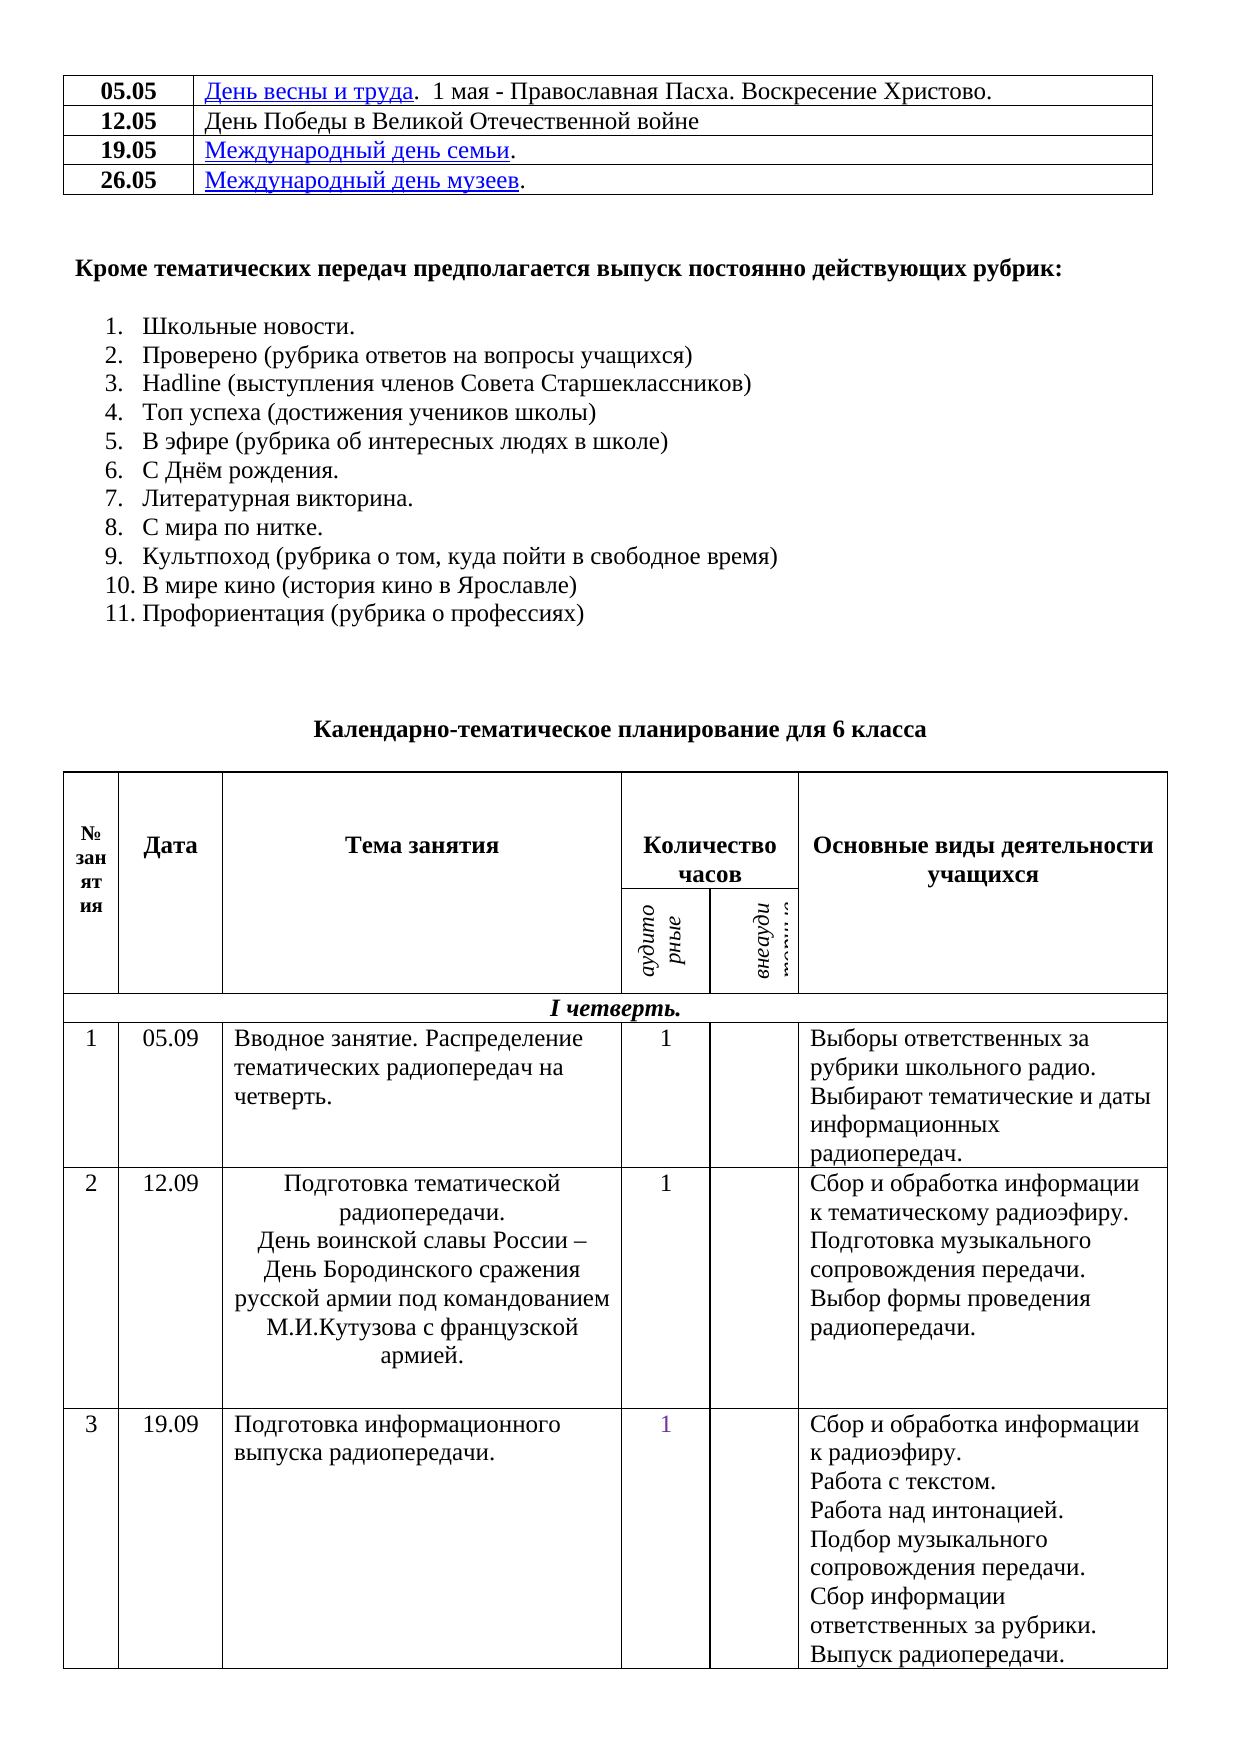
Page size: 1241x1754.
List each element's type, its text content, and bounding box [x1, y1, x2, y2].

table_cell 05.09 [119, 1023, 222, 1167]
table_cell Международный день семьи. [194, 136, 1152, 164]
table_cell [711, 1168, 798, 1408]
table_cell Сбор и обработка информации к тематическому радиоэфиру. Подготовка музыкального сопровождения передачи. Выбор формы проведения радиопередачи. [799, 1168, 1167, 1408]
list Hadline (выступления членов Совета Старшеклассников) [104, 368, 1165, 397]
table_cell 26.05 [64, 165, 193, 194]
table_cell Международный день музеев. [194, 165, 1152, 194]
table_cell 19.09 [119, 1409, 222, 1667]
list Топ успеха (достижения учеников школы) [104, 397, 1165, 426]
list С Днём рождения. [104, 455, 1165, 483]
table_cell 2 [64, 1168, 118, 1408]
table_cell 1 [622, 1023, 709, 1167]
table_cell аудиторные [622, 889, 709, 992]
table_cell 05.05 [64, 76, 193, 105]
table_cell 12.05 [64, 106, 193, 134]
list Проверено (рубрика ответов на вопросы учащихся) [104, 340, 1165, 368]
list Литературная викторина. [104, 483, 1165, 512]
list В эфире (рубрика об интересных людях в школе) [104, 426, 1165, 455]
table_cell 12.09 [119, 1168, 222, 1408]
table_cell [711, 1409, 798, 1667]
table_cell 1 [622, 1168, 709, 1408]
list Школьные новости. [104, 311, 1165, 340]
text Календарно-тематическое планирование для 6 класса [75, 714, 1165, 743]
text Кроме тематических передач предполагается выпуск постоянно действующих рубрик: [75, 253, 1165, 282]
table_header Количество часов [622, 773, 798, 887]
table_cell 1 [622, 1409, 709, 1667]
list Профориентация (рубрика о профессиях) [104, 598, 1165, 627]
table_header № занятия [64, 773, 118, 992]
list В мире кино (история кино в Ярославле) [104, 570, 1165, 598]
table_cell внеаудиторные [711, 889, 798, 992]
table_cell День Победы в Великой Отечественной войне [194, 106, 1152, 134]
table_cell 3 [64, 1409, 118, 1667]
table_cell Подготовка тематической радиопередачи. День воинской славы России – День Бородинского сражения русской армии под командованием М.И.Кутузова с французской армией. [223, 1168, 621, 1408]
table_cell День весны и труда. 1 мая - Православная Пасха. Воскресение Христово. [194, 76, 1152, 105]
list Культпоход (рубрика о том, куда пойти в свободное время) [104, 541, 1165, 570]
list С мира по нитке. [104, 512, 1165, 541]
table_cell 1 [64, 1023, 118, 1167]
table_header Тема занятия [223, 773, 621, 992]
table_header Дата [119, 773, 222, 992]
table_cell Выборы ответственных за рубрики школьного радио. Выбирают тематические и даты информационных радиопередач. [799, 1023, 1167, 1167]
table_cell I четверть. [64, 994, 1167, 1022]
table_cell 19.05 [64, 136, 193, 164]
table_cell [799, 1409, 1167, 1667]
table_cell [223, 1409, 621, 1667]
table_header Основные виды деятельности учащихся [799, 773, 1167, 992]
table_cell [711, 1023, 798, 1167]
table_cell Вводное занятие. Распределение тематических радиопередач на четверть. [223, 1023, 621, 1167]
